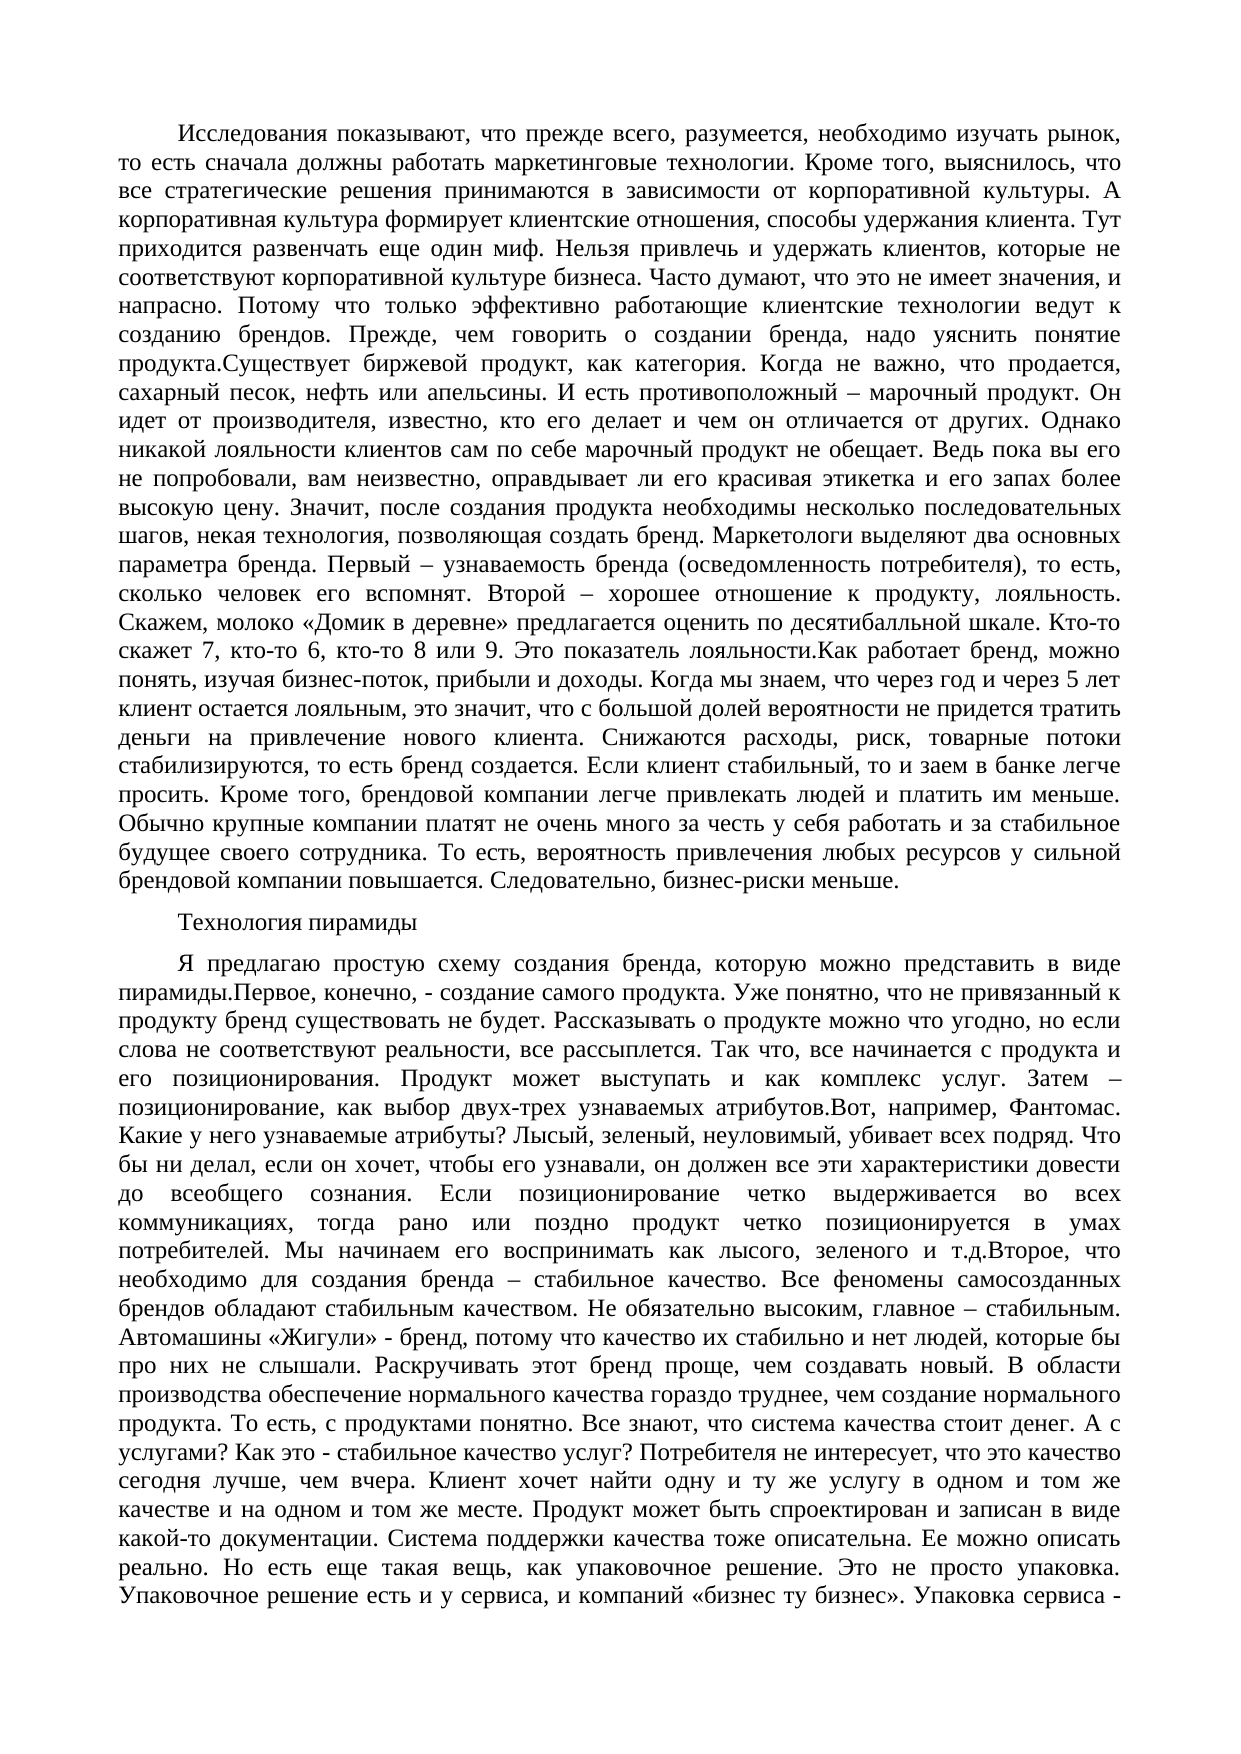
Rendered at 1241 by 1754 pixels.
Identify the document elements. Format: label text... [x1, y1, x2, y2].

text Исследования показывают, что прежде всего, разумеется, необходимо изучать рынок, то есть сначала должны работать маркетинговые технологии. Кроме того, выяснилось, что все стратегические решения принимаются в зависимости от корпоративной культуры. А корпоративная культура формирует клиентские отношения, способы удержания клиента. Тут приходится развенчать еще один миф. Нельзя привлечь и удержать клиентов, которые не соответствуют корпоративной культуре бизнеса. Часто думают, что это не имеет значения, и напрасно. Потому что только эффективно работающие клиентские технологии ведут к созданию брендов. Прежде, чем говорить о создании бренда, надо уяснить понятие продукта.Существует биржевой продукт, как категория. Когда не важно, что продается, сахарный песок, нефть или апельсины. И есть противоположный – марочный продукт. Он идет от производителя, известно, кто его делает и чем он отличается от других. Однако никакой лояльности клиентов сам по себе марочный продукт не обещает. Ведь пока вы его не попробовали, вам неизвестно, оправдывает ли его красивая этикетка и его запах более высокую цену. Значит, после создания продукта необходимы несколько последовательных шагов, некая технология, позволяющая создать бренд. Маркетологи выделяют два основных параметра бренда. Первый – узнаваемость бренда (осведомленность потребителя), то есть, сколько человек его вспомнят. Второй – хорошее отношение к продукту, лояльность. Скажем, молоко «Домик в деревне» предлагается оценить по десятибалльной шкале. Кто-то скажет 7, кто-то 6, кто-то 8 или 9. Это показатель лояльности.Как работает бренд, можно понять, изучая бизнес-поток, прибыли и доходы. Когда мы знаем, что через год и через 5 лет клиент остается лояльным, это значит, что с большой долей вероятности не придется тратить деньги на привлечение нового клиента. Снижаются расходы, риск, товарные потоки стабилизируются, то есть бренд создается. Если клиент стабильный, то и заем в банке легче просить. Кроме того, брендовой компании легче привлекать людей и платить им меньше. Обычно крупные компании платят не очень много за честь у себя работать и за стабильное будущее своего сотрудника. То есть, вероятность привлечения любых ресурсов у сильной брендовой компании повышается. Следовательно, бизнес-риски меньше. [118, 118, 1122, 894]
text Технология пирамиды [118, 907, 1122, 936]
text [118, 948, 1122, 1609]
